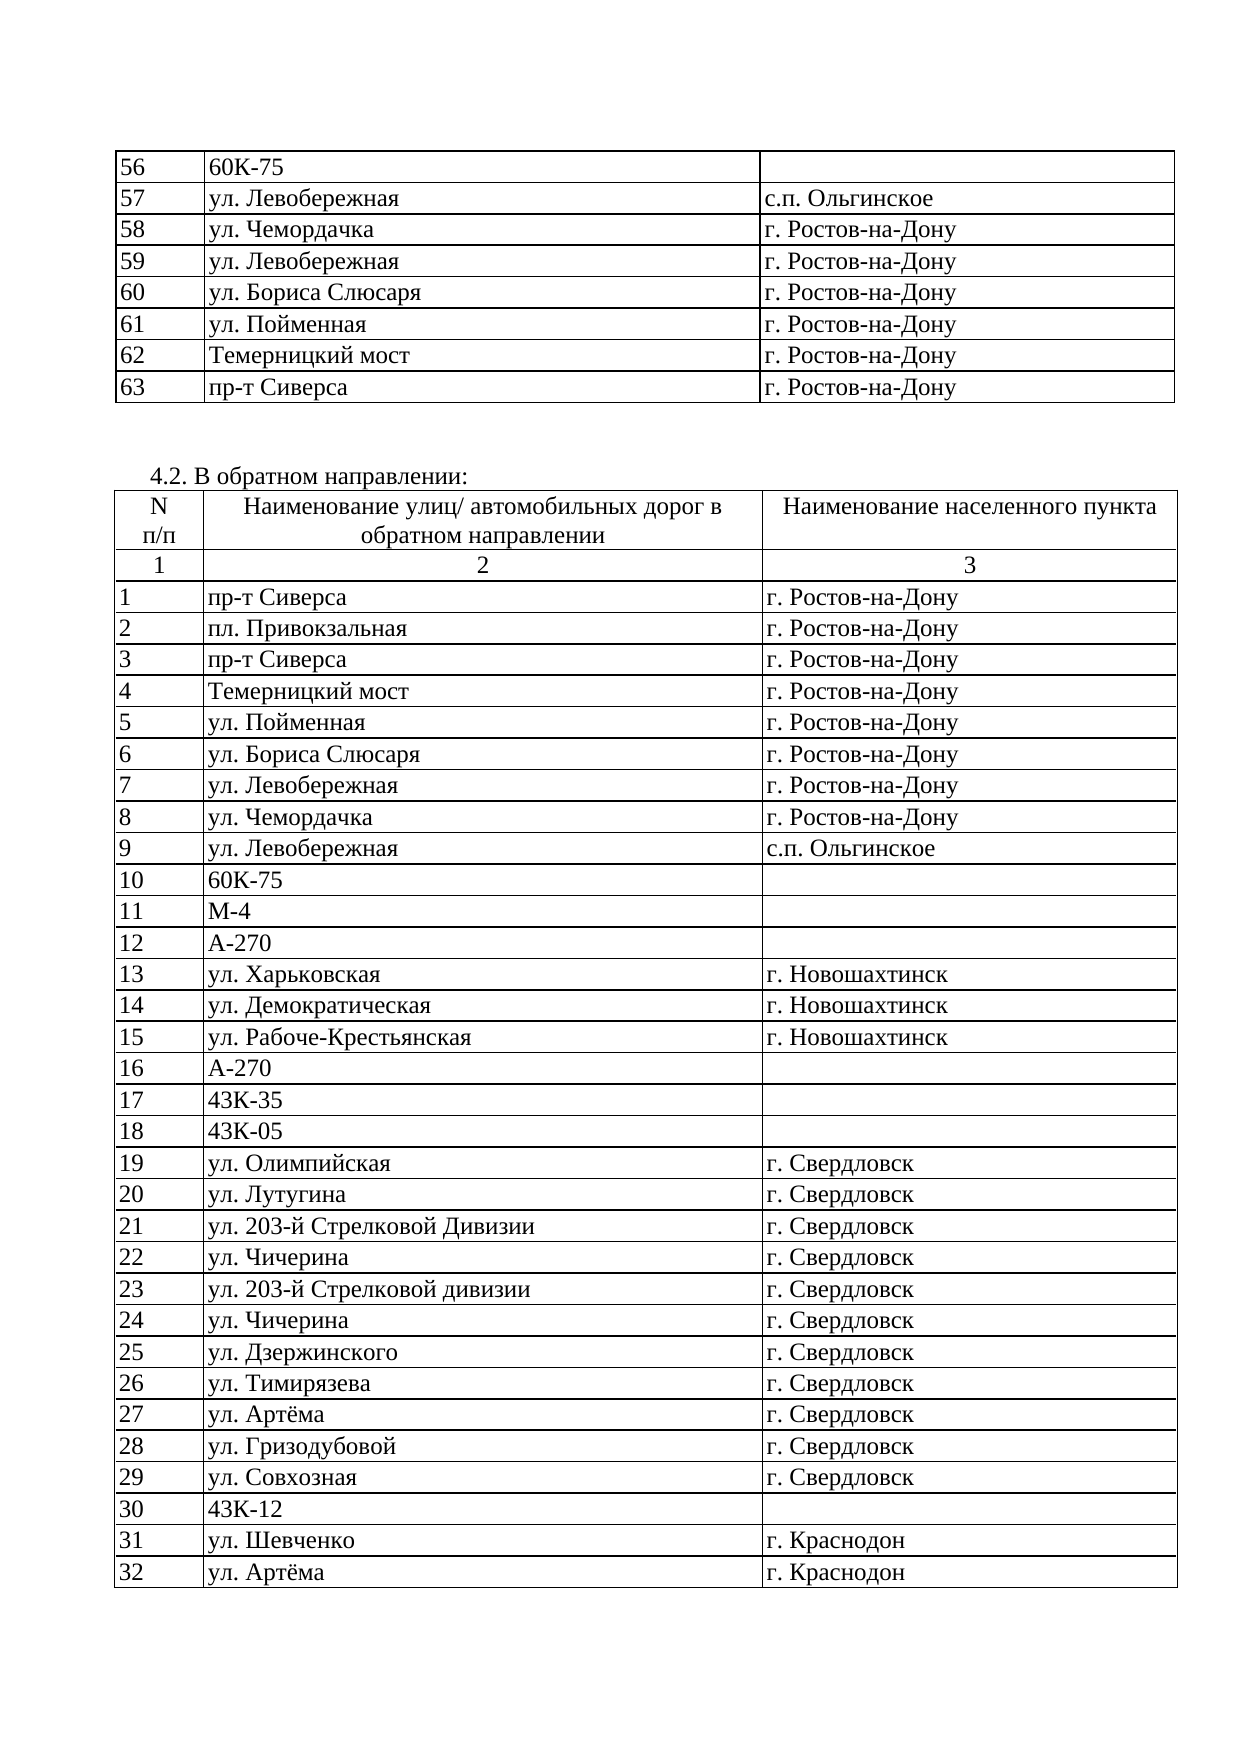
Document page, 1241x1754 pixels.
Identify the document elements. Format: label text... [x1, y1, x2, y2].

table_cell 19 [115, 1147, 203, 1178]
table_cell А-270 [204, 1053, 762, 1083]
table_cell г. Свердловск [763, 1366, 1177, 1398]
table_cell 11 [115, 896, 203, 926]
table_cell пл. Привокзальная [204, 613, 762, 643]
table_cell г. Краснодон [763, 1524, 1177, 1555]
table_cell 30 [115, 1493, 203, 1524]
table_cell 14 [115, 990, 203, 1020]
table_cell ул. Демократическая [204, 991, 762, 1020]
table_cell ул. Шевченко [204, 1525, 762, 1555]
table_cell г. Ростов-на-Дону [763, 580, 1177, 611]
table_cell М-4 [204, 896, 762, 926]
table_cell 16 [115, 1053, 203, 1083]
table_cell г. Свердловск [763, 1398, 1177, 1429]
table_cell 60 [117, 277, 204, 307]
table_cell г. Свердловск [763, 1335, 1177, 1366]
table_cell г. Ростов-на-Дону [761, 340, 1174, 370]
table_cell 12 [115, 927, 203, 957]
table_cell 2 [204, 550, 762, 580]
table_cell 57 [117, 183, 204, 213]
table_cell ул. Артёма [204, 1557, 762, 1587]
table_cell г. Свердловск [763, 1272, 1177, 1303]
table_cell 60К-75 [205, 152, 759, 181]
table_cell г. Свердловск [763, 1241, 1177, 1272]
table_cell Темерницкий мост [204, 676, 762, 706]
table_header Наименование населенного пункта [763, 491, 1177, 548]
table_cell г. Ростов-на-Дону [761, 246, 1174, 276]
table_cell г. Ростов-на-Дону [763, 611, 1177, 643]
table_cell г. Новошахтинск [763, 989, 1177, 1020]
table_cell пр-т Сиверса [204, 582, 762, 611]
table_header Наименование улиц/ автомобильных дорог в обратном направлении [204, 491, 762, 548]
table_cell 20 [115, 1179, 203, 1209]
table_cell 62 [117, 340, 204, 370]
table_cell ул. Чемордачка [204, 802, 762, 832]
table_cell 3 [115, 644, 203, 674]
table_cell [763, 1115, 1177, 1146]
table_cell ул. 203-й Стрелковой дивизии [204, 1274, 762, 1303]
table_cell 15 [115, 1021, 203, 1052]
table_cell 25 [115, 1336, 203, 1366]
table_cell [763, 1492, 1177, 1524]
table_cell 7 [115, 770, 203, 800]
table_cell ул. Чичерина [204, 1305, 762, 1335]
table_cell г. Ростов-на-Дону [761, 309, 1174, 339]
table_cell г. Ростов-на-Дону [761, 372, 1174, 402]
table_cell г. Ростов-на-Дону [763, 706, 1177, 737]
table_cell 29 [115, 1462, 203, 1492]
table_cell ул. Пойменная [204, 707, 762, 737]
table_cell ул. Левобережная [205, 183, 759, 213]
table_cell г. Ростов-на-Дону [763, 737, 1177, 769]
table_cell г. Краснодон [763, 1555, 1177, 1587]
table_cell 32 [115, 1556, 203, 1587]
table_cell с.п. Ольгинское [763, 832, 1177, 863]
table_cell 6 [115, 738, 203, 769]
table_cell ул. Тимирязева [204, 1368, 762, 1398]
table_cell 5 [115, 707, 203, 737]
table_cell [763, 863, 1177, 894]
table_cell 43К-12 [204, 1494, 762, 1524]
table_cell [761, 152, 1174, 181]
table_cell 58 [117, 215, 204, 244]
table_cell 10 [115, 864, 203, 894]
table_cell А-270 [204, 928, 762, 957]
table_cell ул. Гризодубовой [204, 1431, 762, 1461]
table_cell ул. Чичерина [204, 1242, 762, 1272]
table_cell 3 [763, 549, 1177, 580]
table_cell 18 [115, 1116, 203, 1146]
table_cell пр-т Сиверса [204, 645, 762, 674]
table_cell ул. Артёма [204, 1400, 762, 1429]
table_cell 17 [115, 1084, 203, 1115]
table_cell 1 [115, 581, 203, 611]
table_cell г. Ростов-на-Дону [763, 769, 1177, 800]
table_cell 8 [115, 801, 203, 832]
table_cell г. Ростов-на-Дону [761, 215, 1174, 244]
table_cell 28 [115, 1430, 203, 1461]
table_cell 4 [115, 675, 203, 706]
table_cell 27 [115, 1399, 203, 1429]
table_cell 1 [115, 550, 203, 580]
table_cell 22 [115, 1242, 203, 1272]
table_cell Темерницкий мост [205, 340, 759, 370]
text 4.2. В обратном направлении: [150, 461, 1090, 489]
table_cell 26 [115, 1368, 203, 1398]
table_cell ул. Харьковская [204, 959, 762, 989]
table_cell ул. Лутугина [204, 1179, 762, 1209]
table_cell 43К-05 [204, 1116, 762, 1146]
table_cell 31 [115, 1525, 203, 1555]
table_cell г. Свердловск [763, 1146, 1177, 1178]
table_cell 13 [115, 959, 203, 989]
table_cell ул. Олимпийская [204, 1148, 762, 1178]
table_cell ул. Бориса Слюсаря [204, 739, 762, 769]
table_cell 9 [115, 833, 203, 863]
table_cell г. Ростов-на-Дону [763, 643, 1177, 674]
table_cell г. Свердловск [763, 1429, 1177, 1461]
table_header N п/п [115, 491, 203, 548]
table_cell 2 [115, 613, 203, 643]
table_cell 21 [115, 1210, 203, 1241]
table_cell ул. Левобережная [204, 833, 762, 863]
table_cell ул. 203-й Стрелковой Дивизии [204, 1211, 762, 1241]
table_cell ул. Бориса Слюсаря [205, 277, 759, 307]
table_cell ул. Левобережная [204, 770, 762, 800]
table_cell ул. Рабоче-Крестьянская [204, 1022, 762, 1052]
table_cell г. Ростов-на-Дону [763, 674, 1177, 706]
table_cell 24 [115, 1305, 203, 1335]
table_cell [763, 926, 1177, 957]
table_cell г. Свердловск [763, 1461, 1177, 1492]
table_cell г. Новошахтинск [763, 1020, 1177, 1052]
table_cell [763, 1052, 1177, 1083]
table_cell г. Ростов-на-Дону [761, 277, 1174, 307]
table_cell ул. Дзержинского [204, 1337, 762, 1366]
table_cell ул. Левобережная [205, 246, 759, 276]
table_cell 59 [117, 246, 204, 276]
table_cell 56 [117, 152, 204, 181]
table_cell 63 [117, 372, 204, 402]
table_cell 43К-35 [204, 1085, 762, 1115]
table_cell пр-т Сиверса [205, 372, 759, 402]
table_cell с.п. Ольгинское [761, 183, 1174, 213]
table_cell ул. Совхозная [204, 1462, 762, 1492]
table_cell 60К-75 [204, 865, 762, 894]
table_cell [763, 895, 1177, 926]
table_cell 61 [117, 309, 204, 339]
table_cell [763, 1083, 1177, 1115]
table_cell 23 [115, 1273, 203, 1303]
table_cell г. Свердловск [763, 1178, 1177, 1209]
table_cell г. Ростов-на-Дону [763, 800, 1177, 832]
table_cell ул. Чемордачка [205, 215, 759, 244]
table_cell г. Свердловск [763, 1209, 1177, 1241]
table_cell ул. Пойменная [205, 309, 759, 339]
table_cell г. Свердловск [763, 1304, 1177, 1335]
table_cell г. Новошахтинск [763, 958, 1177, 989]
